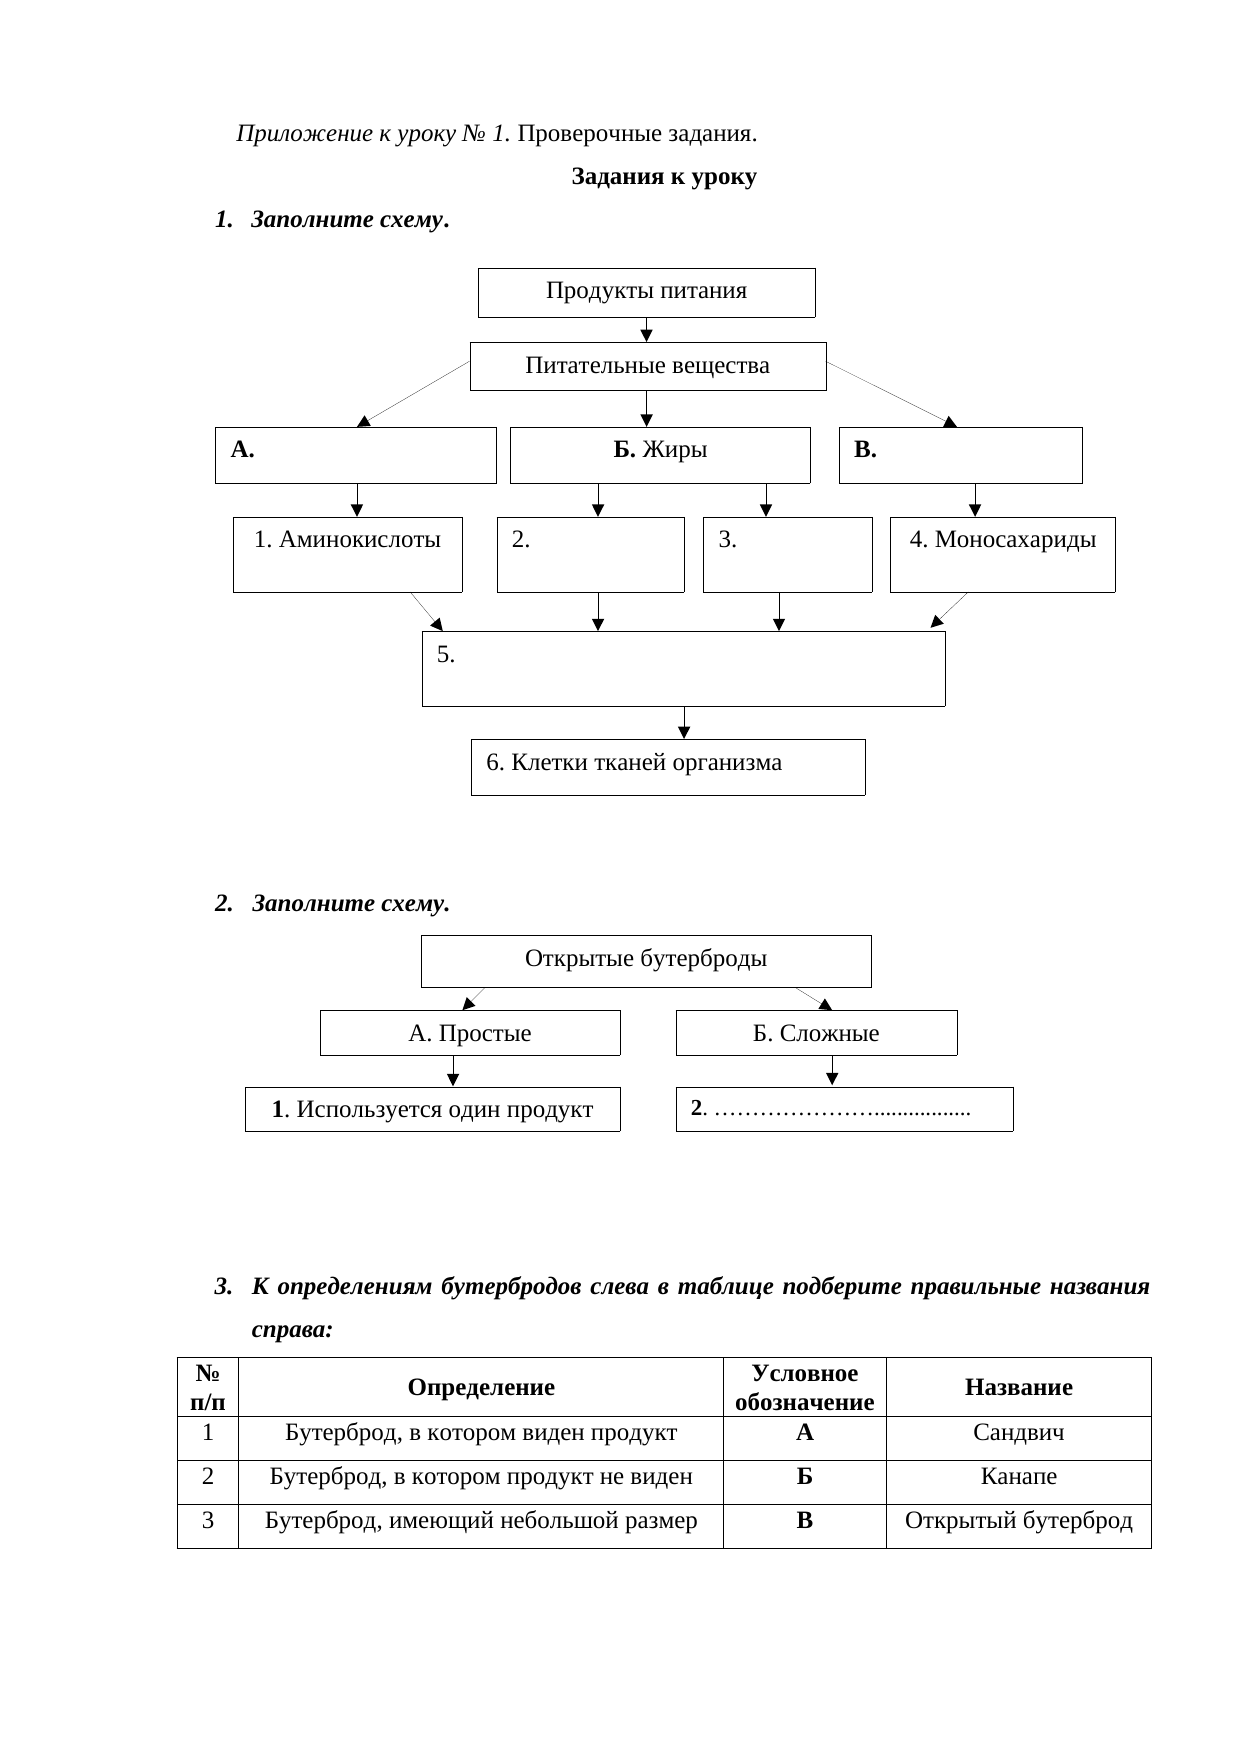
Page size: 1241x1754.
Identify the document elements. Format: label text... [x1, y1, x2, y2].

table_cell Бутерброд, в котором продукт не виден [239, 1461, 723, 1504]
table_cell А [724, 1417, 886, 1460]
table_cell 3 [178, 1505, 238, 1548]
text Задания к уроку [177, 161, 1152, 190]
table_cell Канапе [887, 1461, 1151, 1504]
text Приложение к уроку № 1. Проверочные задания. [177, 118, 1152, 147]
table_cell В [724, 1505, 886, 1548]
table_cell 1 [178, 1417, 238, 1460]
table_header Определение [239, 1358, 723, 1416]
table_cell Открытый бутерброд [887, 1505, 1151, 1548]
list Заполните схему. [215, 888, 1152, 917]
table_cell 2 [178, 1461, 238, 1504]
list Заполните схему. [215, 204, 1152, 233]
table_header Условное обозначение [724, 1358, 886, 1416]
table_header Название [887, 1358, 1151, 1416]
table_header № п/п [178, 1358, 238, 1416]
table_cell Сандвич [887, 1417, 1151, 1460]
table_cell Бутерброд, имеющий небольшой размер [239, 1505, 723, 1548]
table_cell Б [724, 1461, 886, 1504]
list К определениям бутербродов слева в таблице подберите правильные названия справа: [214, 1271, 1152, 1343]
table_cell Бутерброд, в котором виден продукт [239, 1417, 723, 1460]
